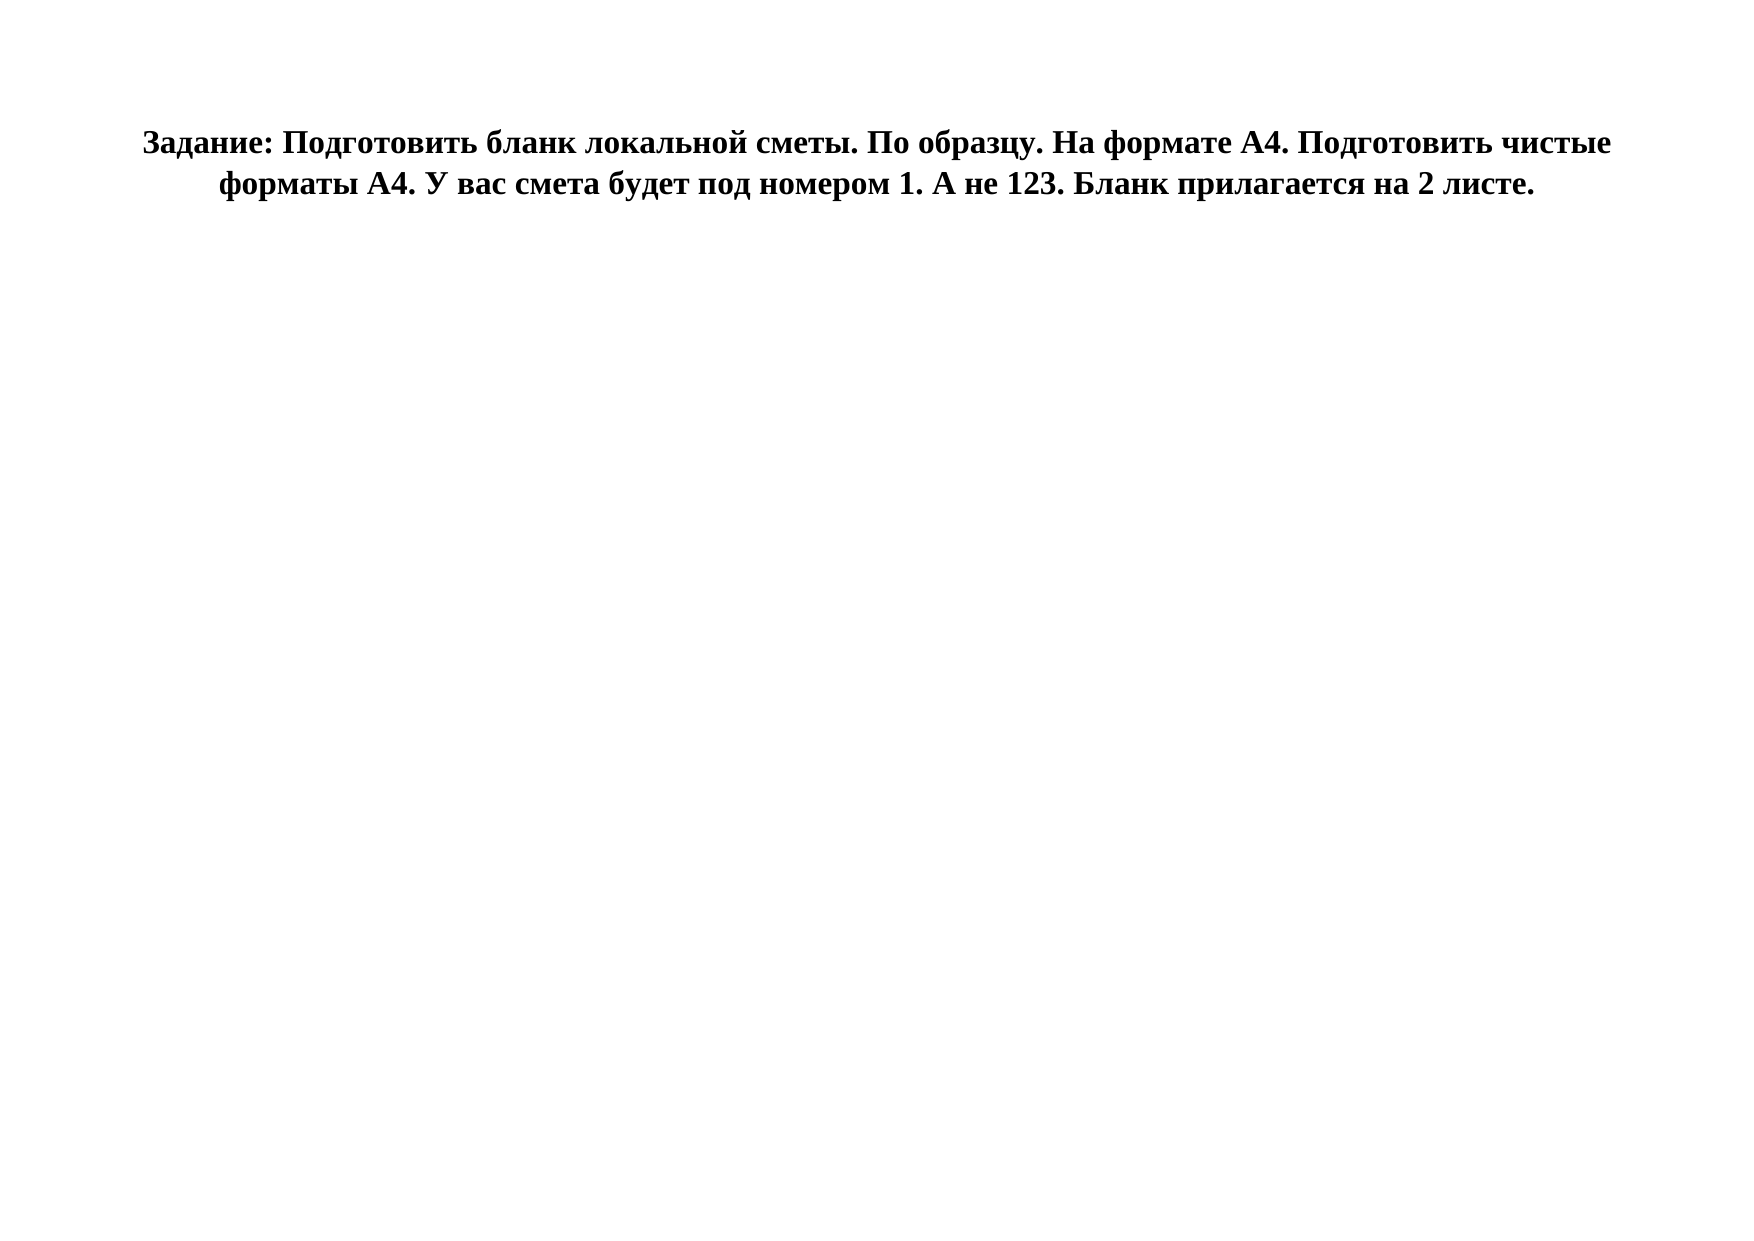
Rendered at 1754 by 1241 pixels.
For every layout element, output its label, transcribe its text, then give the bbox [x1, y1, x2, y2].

text Задание: Подготовить бланк локальной сметы. По образцу. На формате А4. Подготовить чистые форматы А4. У вас смета будет под номером 1. А не 123. Бланк прилагается на 2 листе. [75, 122, 1679, 202]
